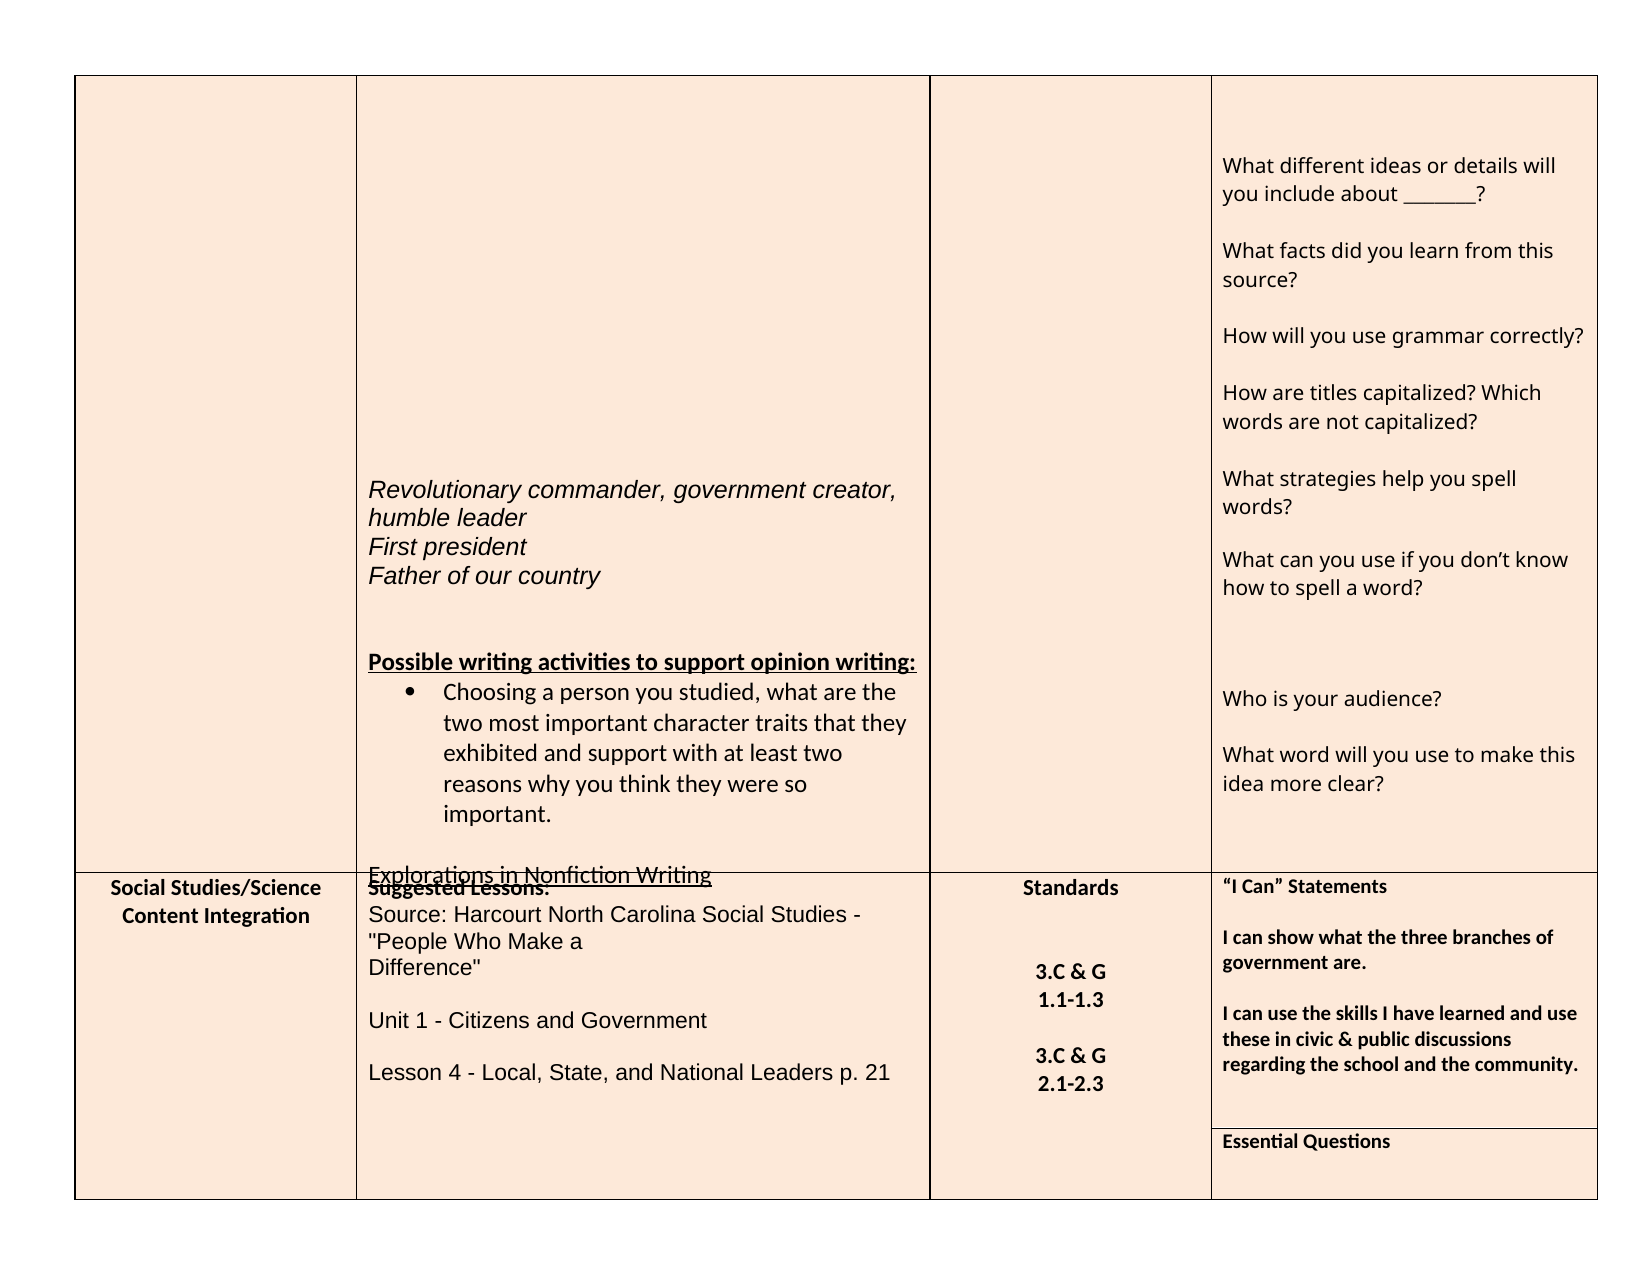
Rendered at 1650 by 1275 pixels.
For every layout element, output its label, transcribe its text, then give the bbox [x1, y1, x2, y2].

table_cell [1212, 76, 1597, 872]
table_cell Suggested Lessons: Source: Harcourt North Carolina Social Studies - "People Who Make a Difference" Unit 1 - Citizens and Government Lesson 4 - Local, State, and National Leaders p. 21 [357, 873, 929, 1199]
table_cell Social Studies/Science Content Integration [76, 873, 356, 1199]
table_cell Standards 3.C & G 1.1-1.3 3.C & G 2.1-2.3 [931, 873, 1211, 1199]
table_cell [1212, 1129, 1597, 1199]
table_cell “I Can” Statements I can show what the three branches of government are. I can use the skills I have learned and use these in civic & public discussions regarding the school and the community. [1212, 873, 1597, 1127]
